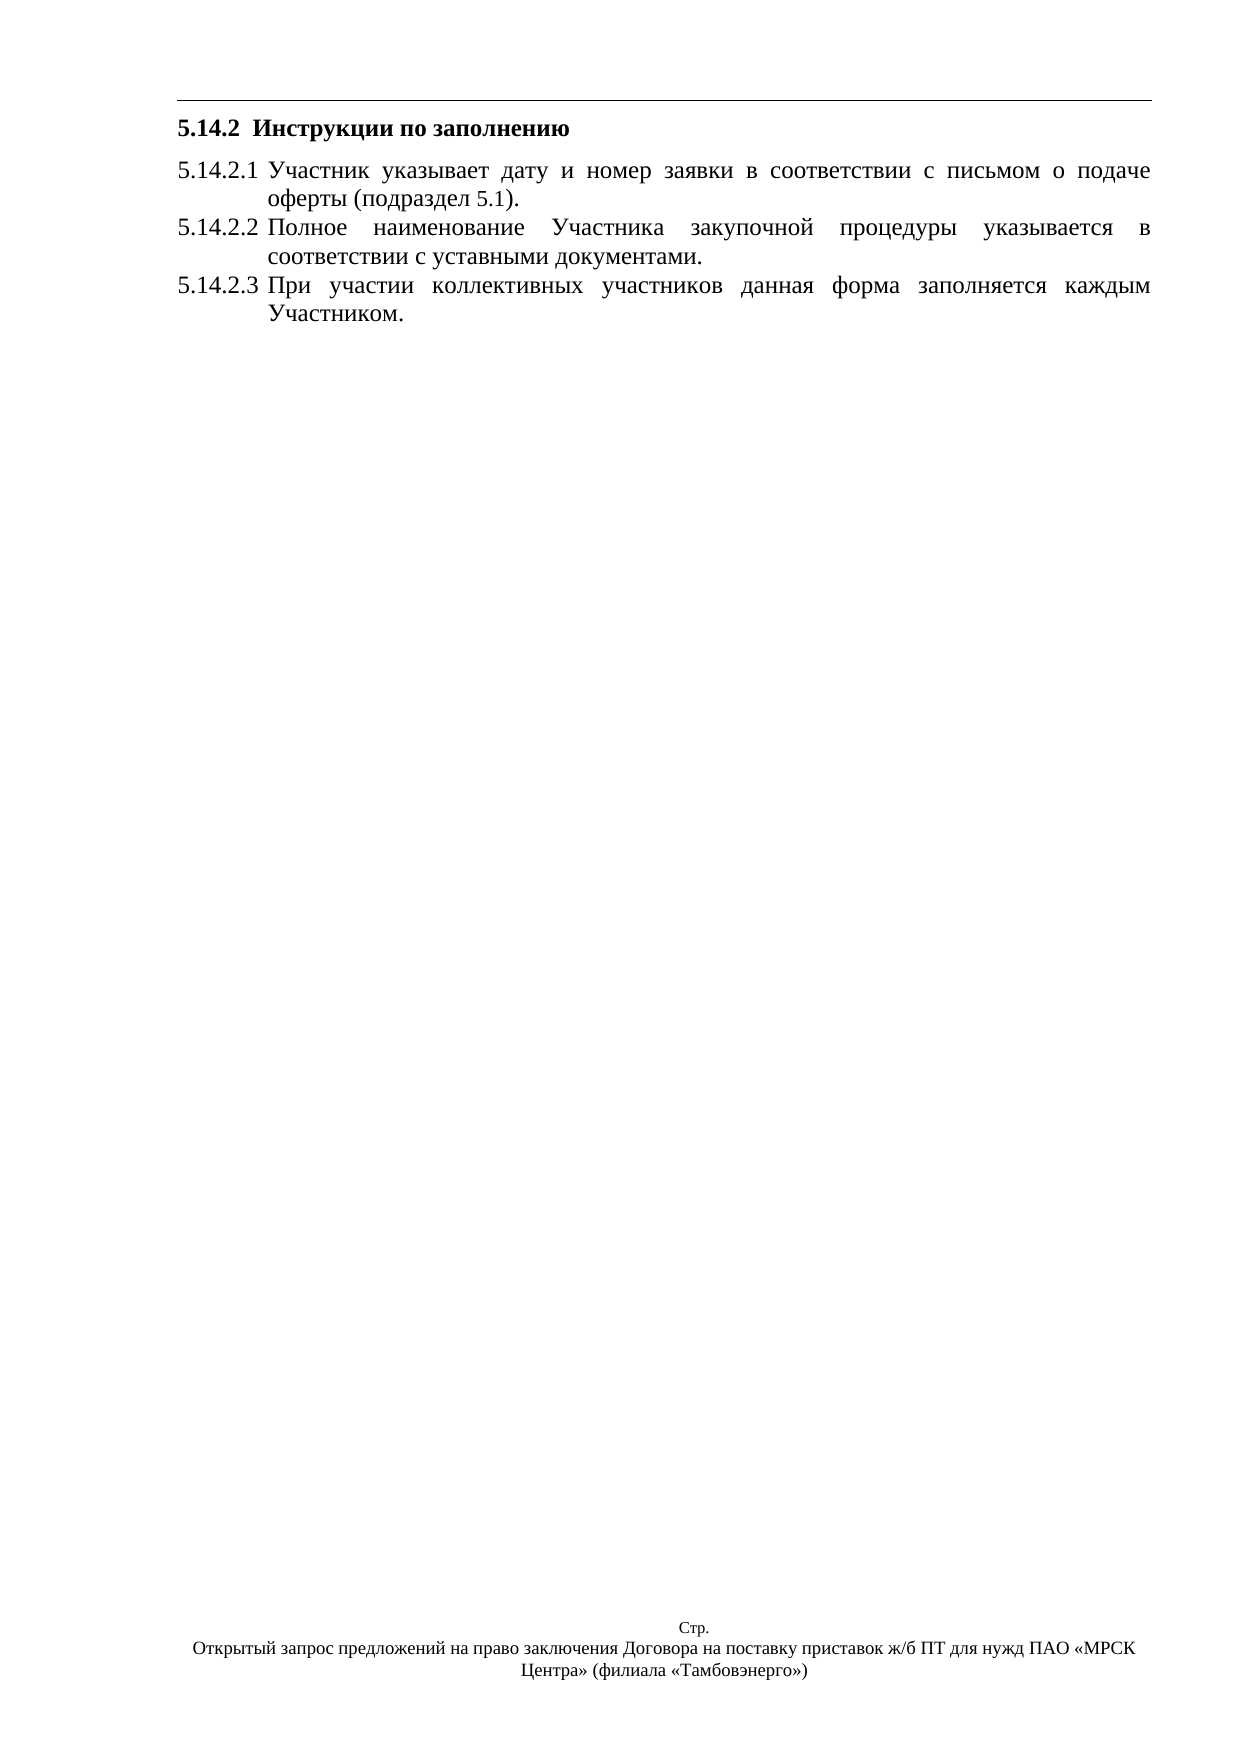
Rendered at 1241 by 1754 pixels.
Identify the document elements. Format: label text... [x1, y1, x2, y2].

list Участник указывает дату и номер заявки в соответствии с письмом о подаче оферты (подраздел 5.1). [177, 155, 1152, 212]
subtitle Инструкции по заполнению [177, 113, 1152, 142]
list Полное наименование Участника закупочной процедуры указывается в соответствии с уставными документами. [177, 212, 1152, 270]
list При участии коллективных участников данная форма заполняется каждым Участником. [177, 270, 1152, 327]
